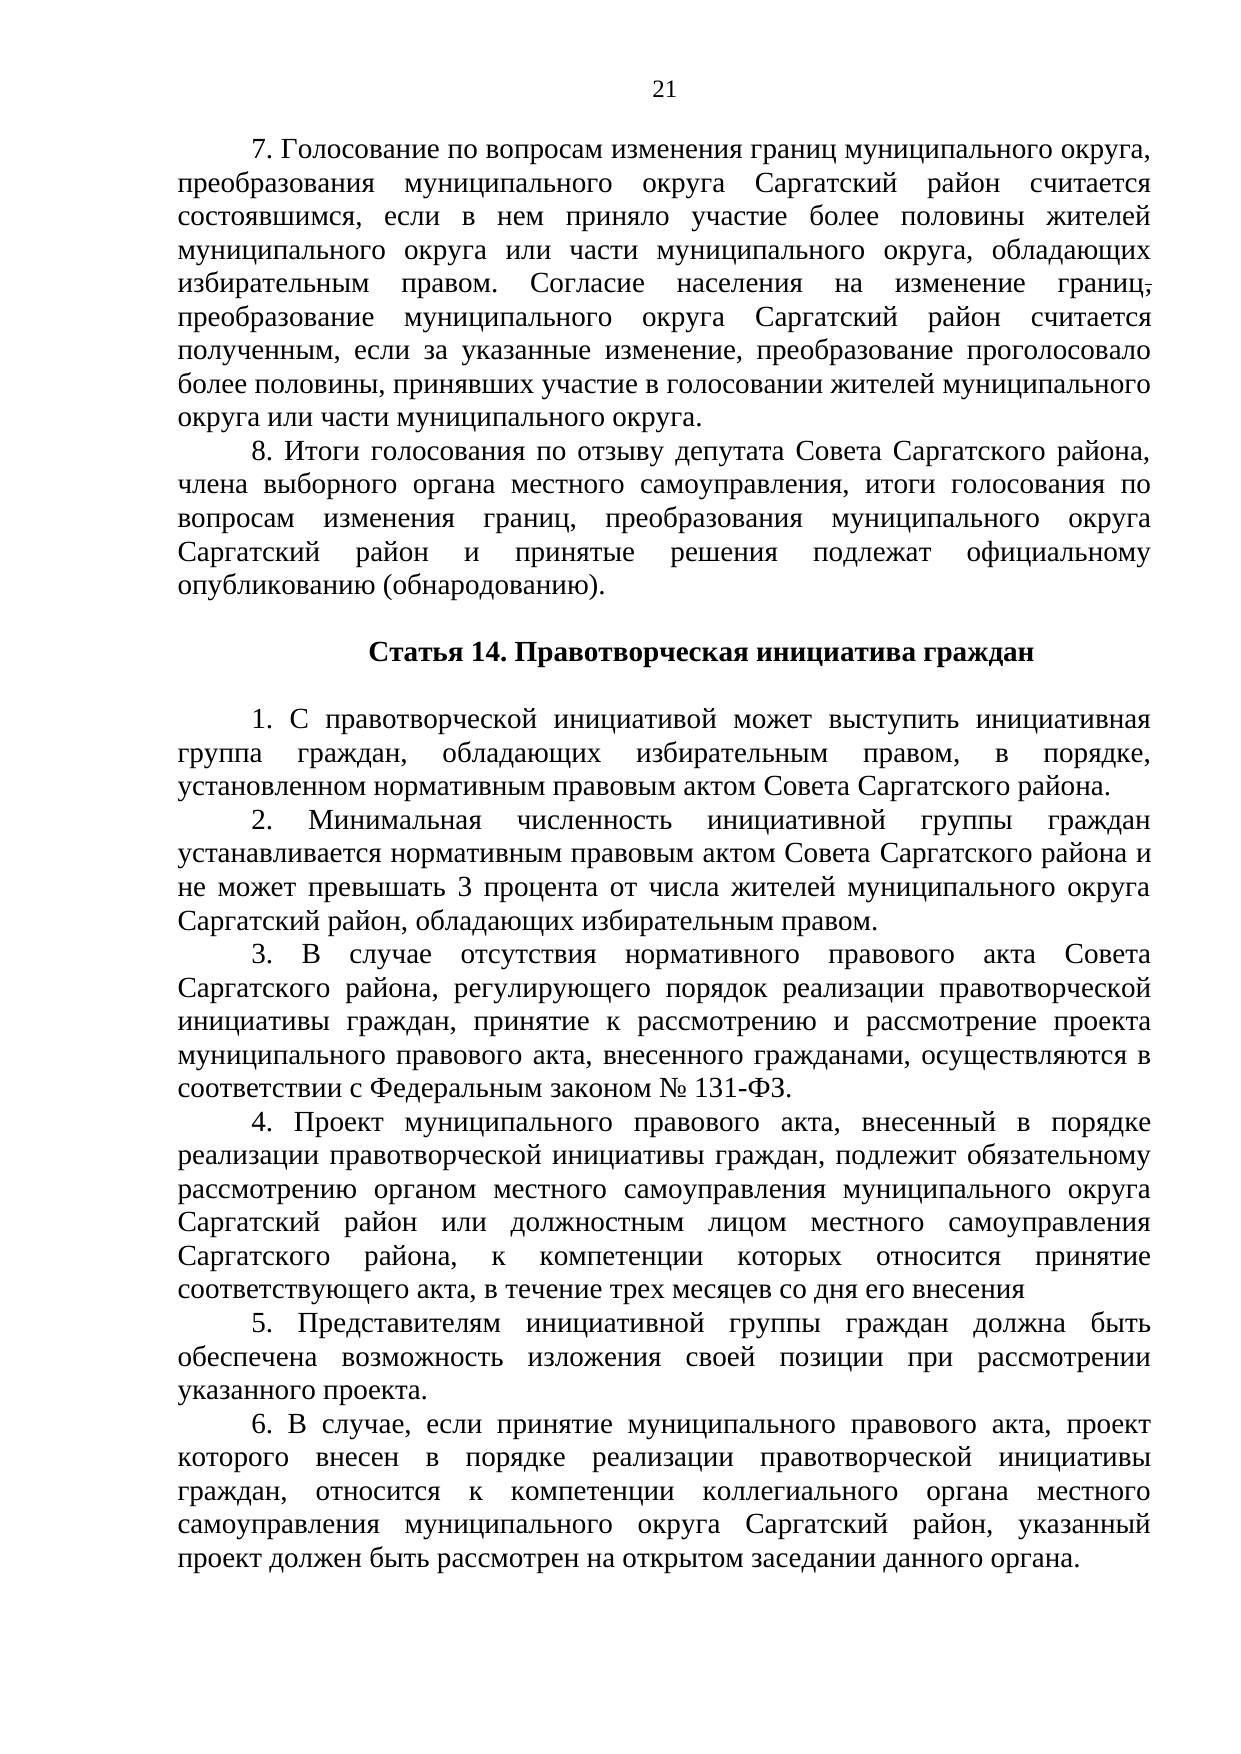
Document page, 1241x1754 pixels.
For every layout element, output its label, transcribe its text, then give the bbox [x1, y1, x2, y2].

text 6. В случае, если принятие муниципального правового акта, проект которого внесен в порядке реализации правотворческой инициативы граждан, относится к компетенции коллегиального органа местного самоуправления муниципального округа Саргатский район, указанный проект должен быть рассмотрен на открытом заседании данного органа. [177, 1406, 1152, 1573]
text 7. Голосование по вопросам изменения границ муниципального округа, преобразования муниципального округа Саргатский район считается состоявшимся, если в нем приняло участие более половины жителей муниципального округа или части муниципального округа, обладающих избирательным правом. Согласие населения на изменение границ, преобразование муниципального округа Саргатский район считается полученным, если за указанные изменение, преобразование проголосовало более половины, принявших участие в голосовании жителей муниципального округа или части муниципального округа. [177, 131, 1152, 433]
text 1. С правотворческой инициативой может выступить инициативная группа граждан, обладающих избирательным правом, в порядке, установленном нормативным правовым актом Совета Саргатского района. [177, 701, 1152, 802]
text 3. В случае отсутствия нормативного правового акта Совета Саргатского района, регулирующего порядок реализации правотворческой инициативы граждан, принятие к рассмотрению и рассмотрение проекта муниципального правового акта, внесенного гражданами, осуществляются в соответствии с Федеральным законом № 131-ФЗ. [177, 936, 1152, 1104]
text 5. Представителям инициативной группы граждан должна быть обеспечена возможность изложения своей позиции при рассмотрении указанного проекта. [177, 1305, 1152, 1406]
text 2. Минимальная численность инициативной группы граждан устанавливается нормативным правовым актом Совета Саргатского района и не может превышать 3 процента от числа жителей муниципального округа Саргатский район, обладающих избирательным правом. [177, 802, 1152, 936]
text Статья 14. Правотворческая инициатива граждан [177, 634, 1152, 668]
text 4. Проект муниципального правового акта, внесенный в порядке реализации правотворческой инициативы граждан, подлежит обязательному рассмотрению органом местного самоуправления муниципального округа Саргатский район или должностным лицом местного самоуправления Саргатского района, к компетенции которых относится принятие соответствующего акта, в течение трех месяцев со дня его внесения [177, 1104, 1152, 1305]
text 8. Итоги голосования по отзыву депутата Совета Саргатского района, члена выборного органа местного самоуправления, итоги голосования по вопросам изменения границ, преобразования муниципального округа Саргатский район и принятые решения подлежат официальному опубликованию (обнародованию). [177, 433, 1152, 601]
